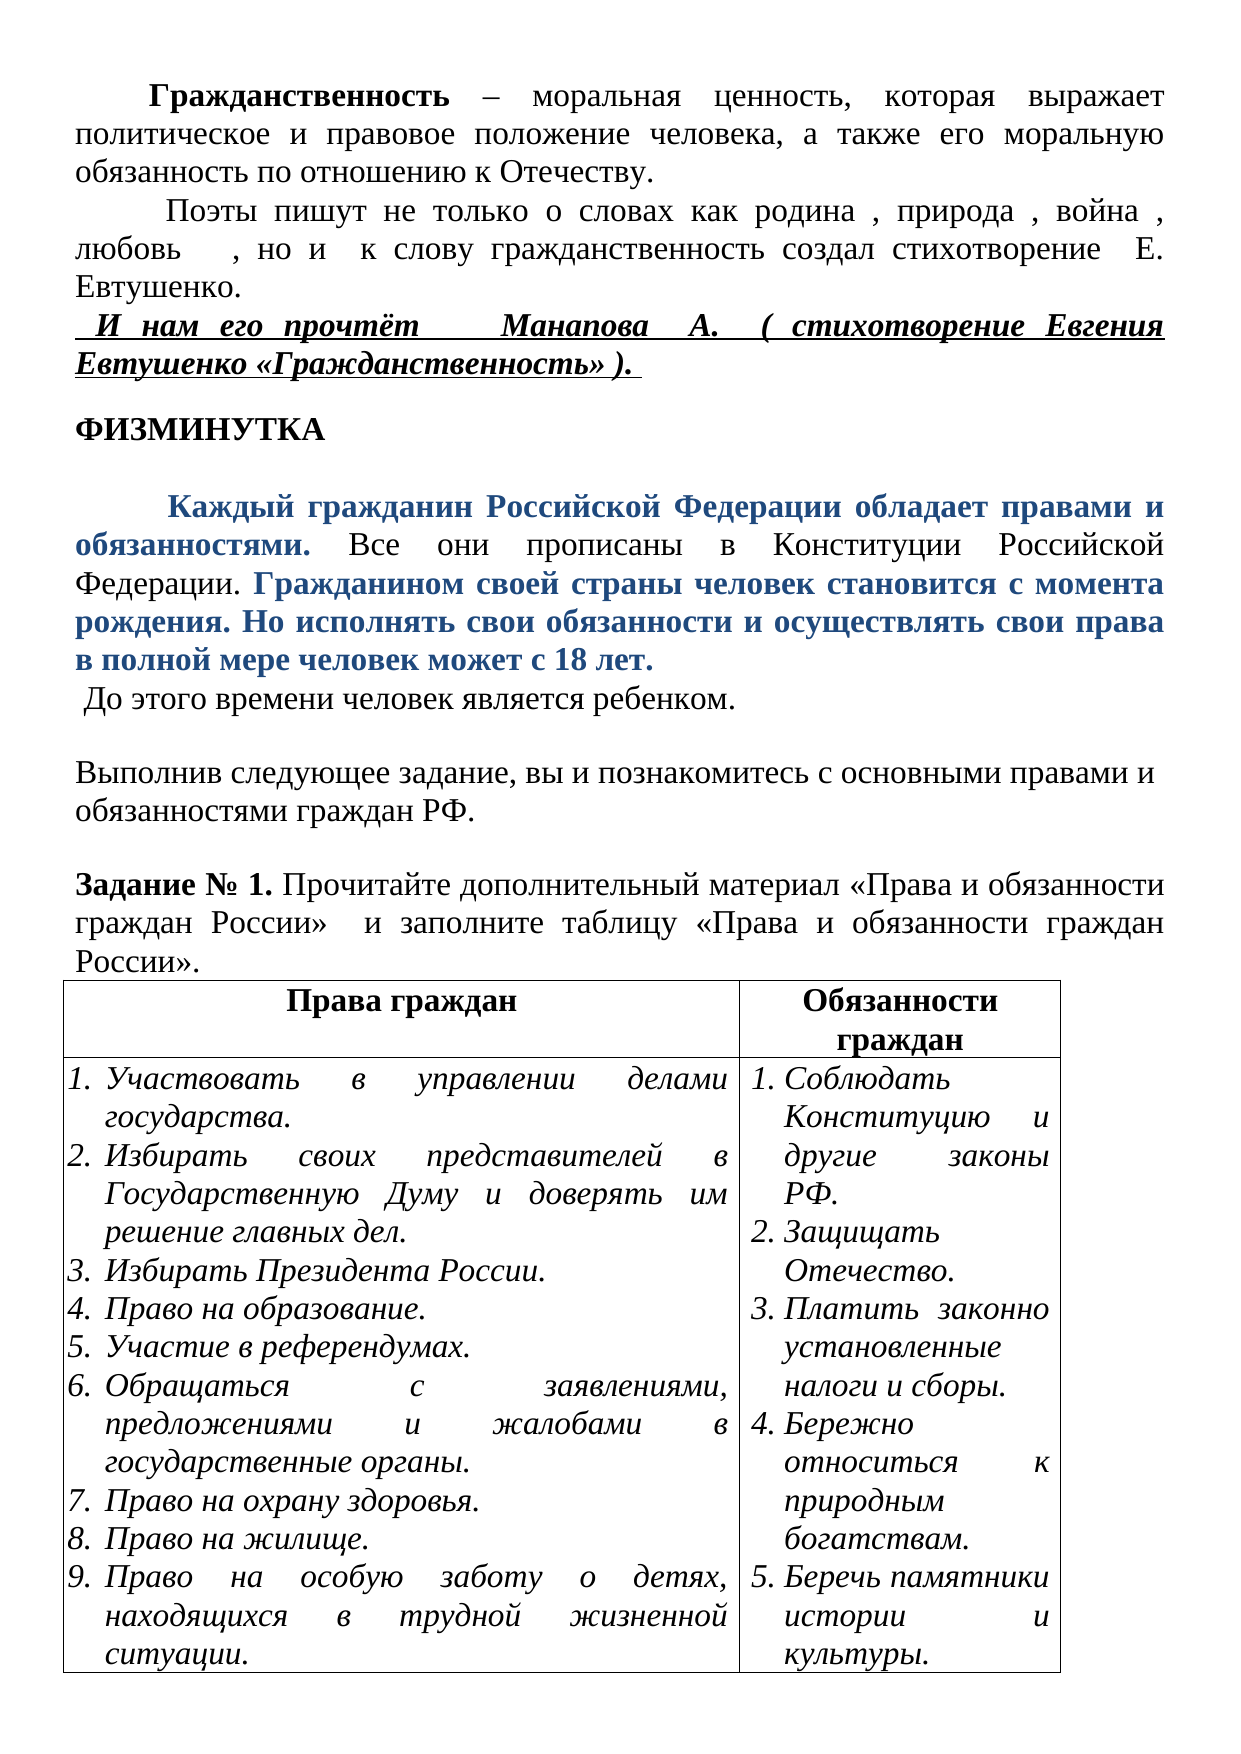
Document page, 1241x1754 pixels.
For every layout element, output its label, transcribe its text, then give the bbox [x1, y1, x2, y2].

text Задание № 1. Прочитайте дополнительный материал «Права и обязанности граждан России» и заполните таблицу «Права и обязанности граждан России». [75, 864, 1165, 979]
text До этого времени человек является ребенком. [75, 678, 1165, 716]
text И нам его прочтёт Манапова А. ( стихотворение Евгения Евтушенко «Гражданственность» ). [75, 305, 1165, 338]
table_cell Участвовать в управлении делами государства. Избирать своих представителей в Государственную Думу и доверять им решение главных дел. Избирать Президента России. Право на образование. Участие в референдумах. Обращаться с заявлениями, предложениями и жалобами в государственные органы. Право на охрану здоровья. Право на жилище. Право на особую заботу о детях, находящихся в трудной жизненной ситуации. [64, 1058, 739, 1672]
table_header Обязанности граждан [740, 981, 1060, 1057]
text И нам его прочтёт Манапова А. ( стихотворение Евгения Евтушенко «Гражданственность» ). [75, 340, 1165, 382]
table_header Права граждан [64, 981, 739, 1057]
text Гражданственность – моральная ценность, которая выражает политическое и правовое положение человека, а также его моральную обязанность по отношению к Отечеству. [75, 75, 1165, 190]
text ФИЗМИНУТКА [75, 410, 1165, 448]
text Выполнив следующее задание, вы и познакомитесь с основными правами и обязанностями граждан РФ. [75, 752, 1165, 829]
text Поэты пишут не только о словах как родина , природа , война , любовь , но и к слову гражданственность создал стихотворение Е. Евтушенко. [75, 190, 1165, 305]
table_cell Соблюдать Конституцию и другие законы РФ. Защищать Отечество. Платить законно установленные налоги и сборы. Бережно относиться к природным богатствам. Беречь памятники истории и культуры. [740, 1058, 1060, 1672]
text Каждый гражданин Российской Федерации обладает правами и обязанностями. Все они прописаны в Конституции Российской Федерации. Гражданином своей страны человек становится с момента рождения. Но исполнять свои обязанности и осуществлять свои права в полной мере человек может с 18 лет. [75, 486, 1165, 678]
